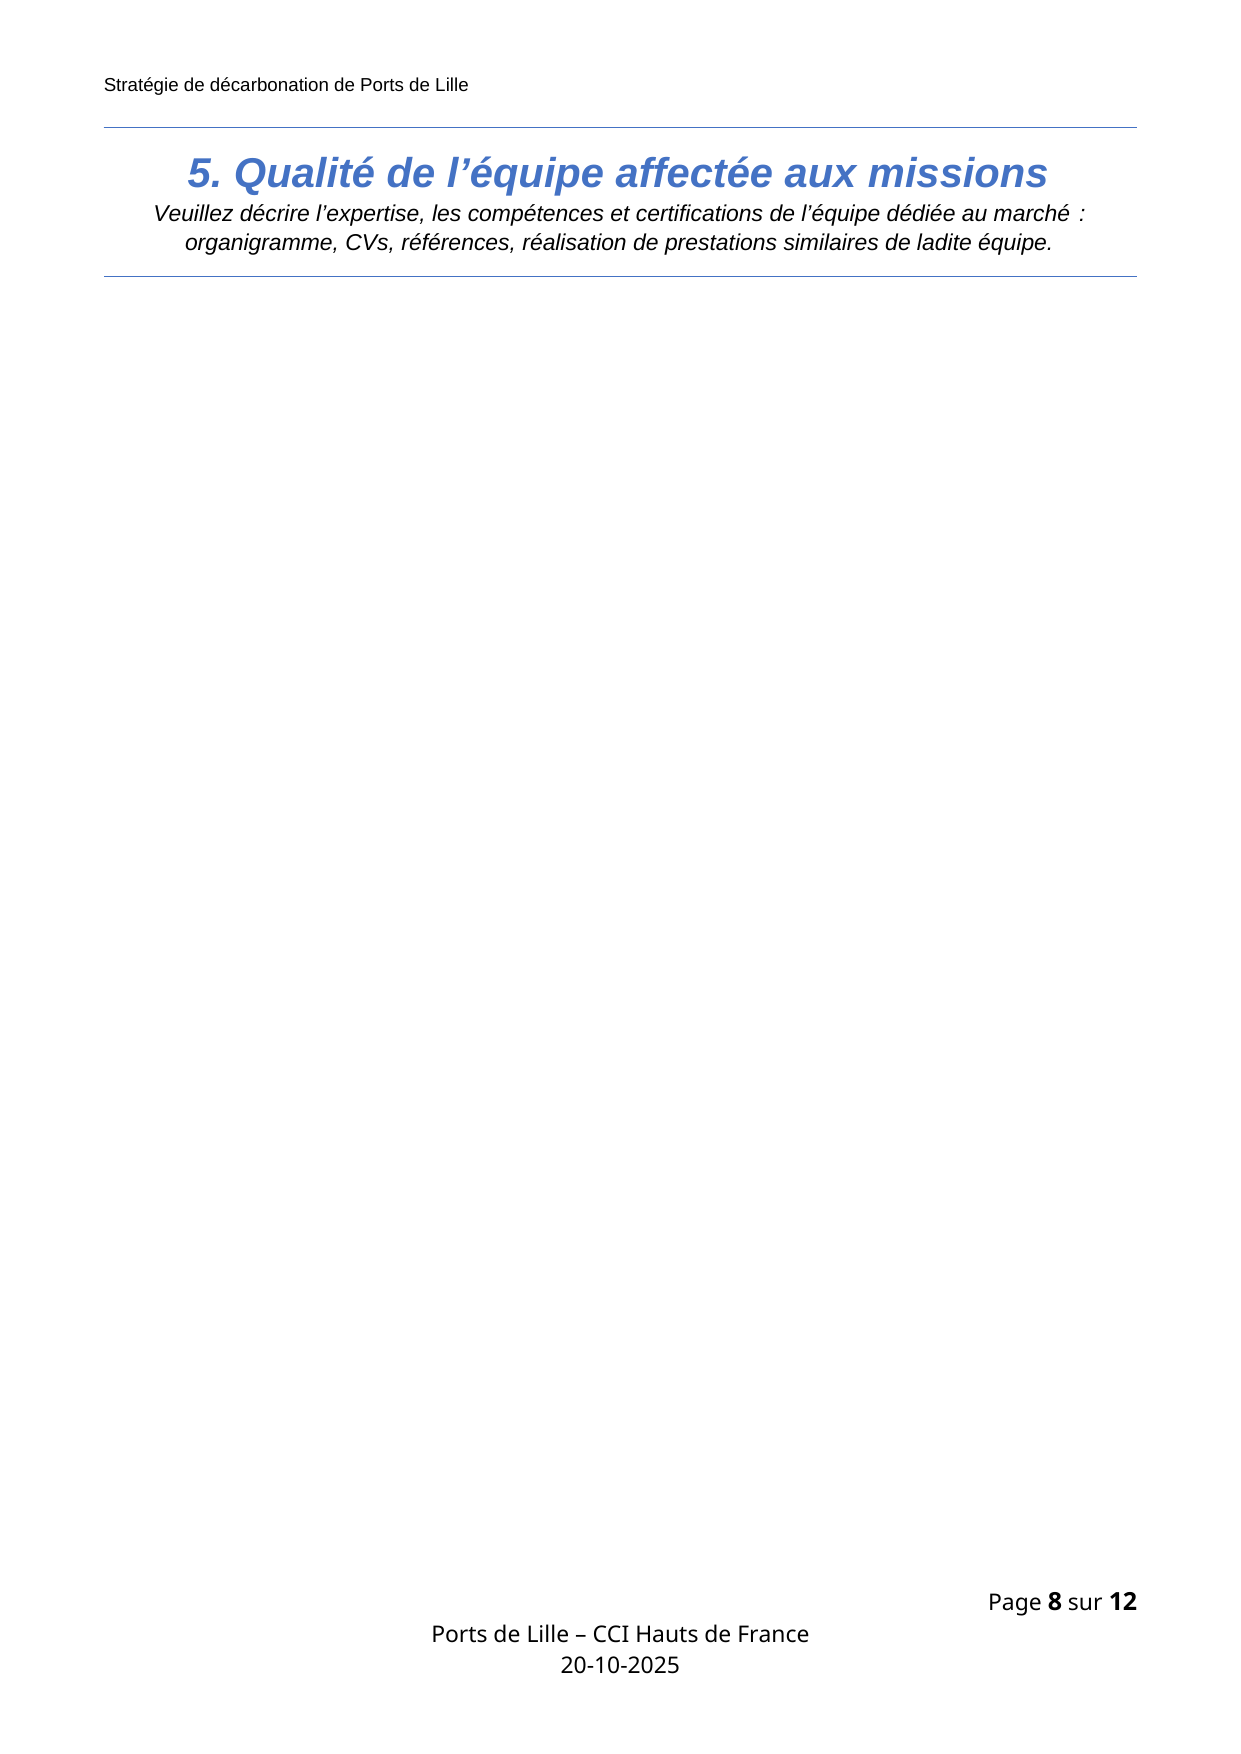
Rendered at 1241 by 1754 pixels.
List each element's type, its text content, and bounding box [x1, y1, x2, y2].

text 5. Qualité de l’équipe affectée aux missions [103, 128, 1137, 178]
text Veuillez décrire l’expertise, les compétences et certifications de l’équipe dédiée au marché : organigramme, CVs, références, réalisation de prestations similaires de ladite équipe. [103, 178, 1137, 277]
